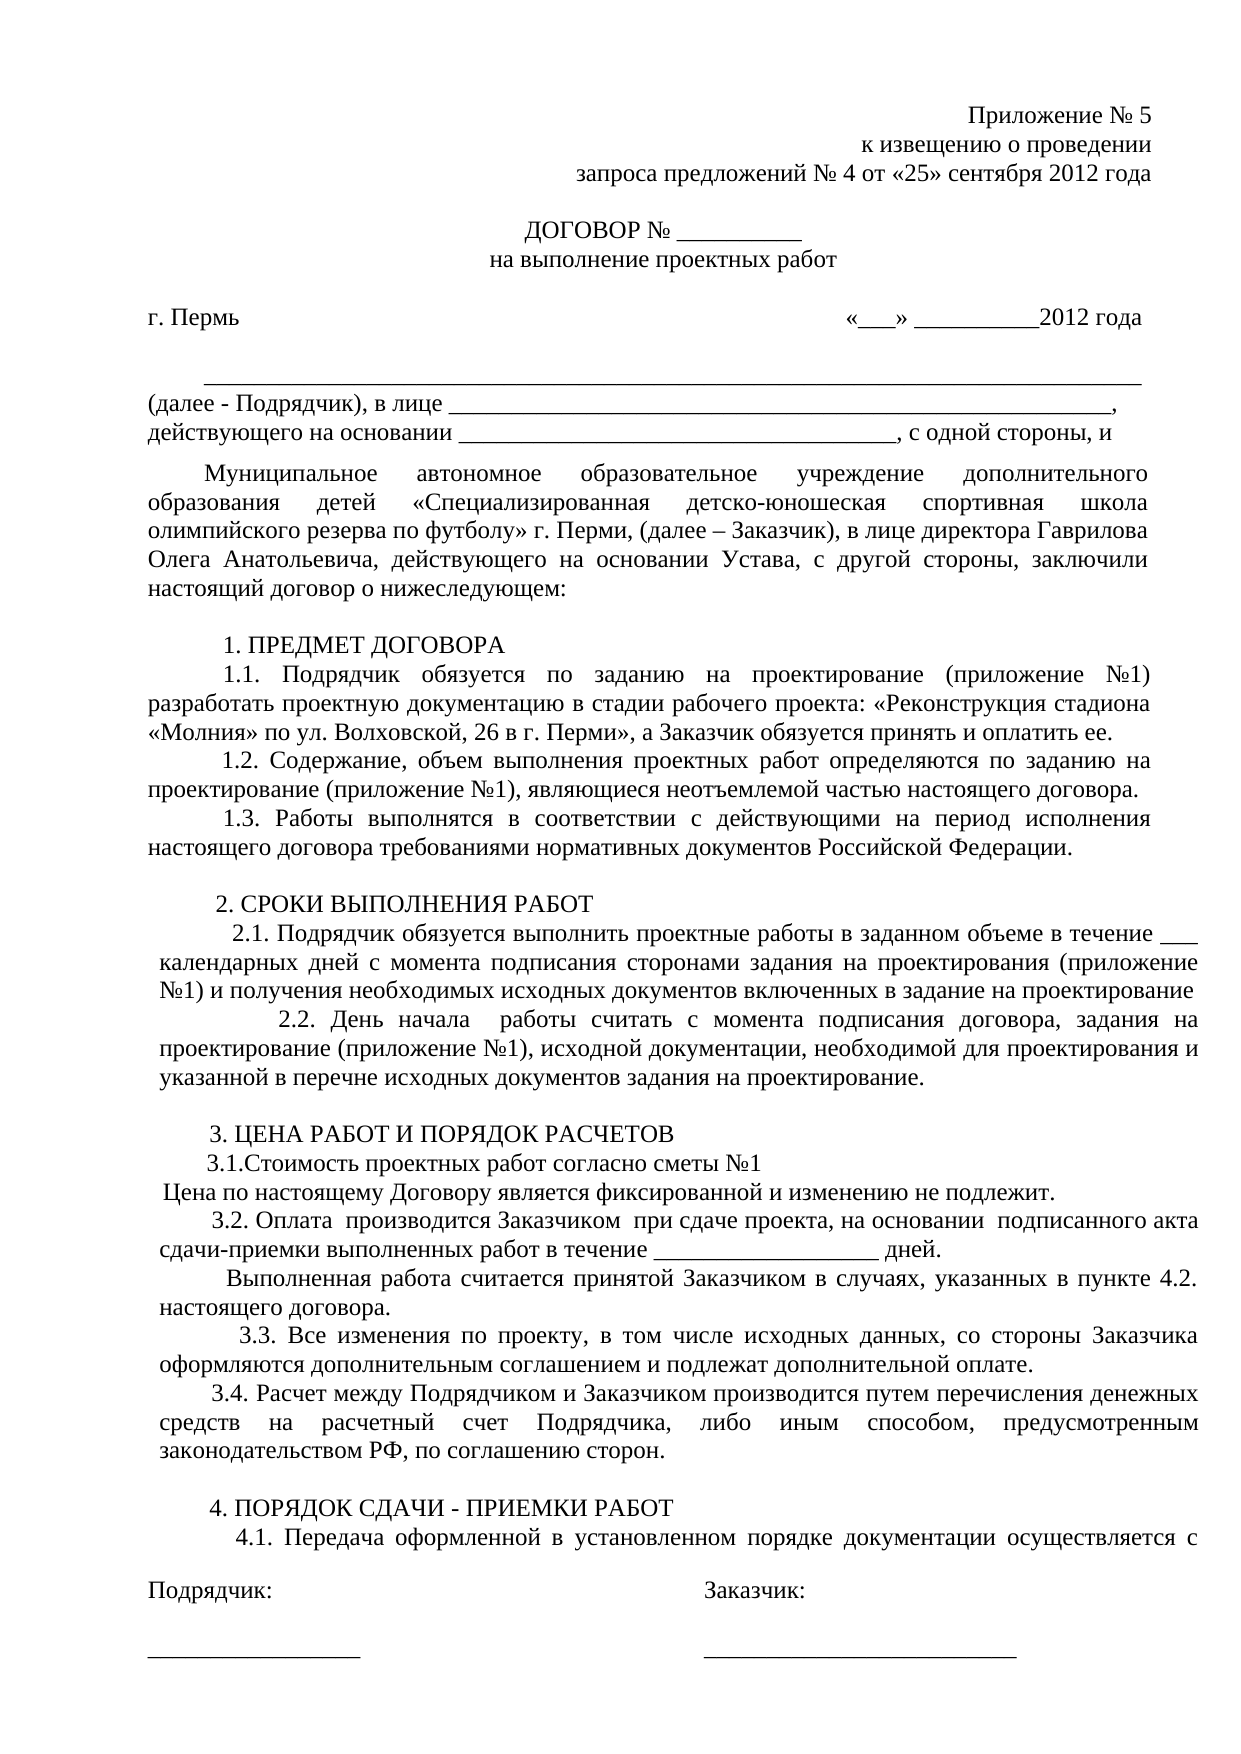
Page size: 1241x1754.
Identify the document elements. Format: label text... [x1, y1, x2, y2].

text 1.3. Работы выполнятся в соответствии с действующими на период исполнения настоящего договора требованиями нормативных документов Российской Федерации. [148, 803, 1152, 860]
text ___________________________________________________________________________ (далее - Подрядчик), в лице _____________________________________________________, действующего на основании ___________________________________, с одной стороны, и [148, 359, 1152, 445]
text к извещению о проведении [148, 129, 1152, 158]
title ДОГОВОР № __________ [148, 215, 1178, 244]
text Муниципальное автономное образовательное учреждение дополнительного образования детей «Специализированная детско-юношеская спортивная школа олимпийского резерва по футболу» г. Перми, (далее – Заказчик), в лице директора Гаврилова Олега Анатольевича, действующего на основании Устава, с другой стороны, заключили настоящий договор о нижеследующем: [148, 458, 1149, 602]
text 1. ПРЕДМЕТ ДОГОВОРА [148, 630, 1152, 659]
title на выполнение проектных работ [148, 244, 1178, 273]
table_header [148, 889, 1211, 1550]
text 1.1. Подрядчик обязуется по заданию на проектирование (приложение №1) разработать проектную документацию в стадии рабочего проекта: «Реконструкция стадиона «Молния» по ул. Волховской, 26 в г. Перми», а Заказчик обязуется принять и оплатить ее. [148, 659, 1152, 745]
text 1.2. Содержание, объем выполнения проектных работ определяются по заданию на проектирование (приложение №1), являющиеся неотъемлемой частью настоящего договора. [148, 745, 1152, 803]
text запроса предложений № 4 от «25» сентября 2012 года [148, 158, 1152, 187]
text г. Пермь «___» __________2012 года [148, 302, 1152, 330]
text Приложение № 5 [223, 100, 1152, 129]
